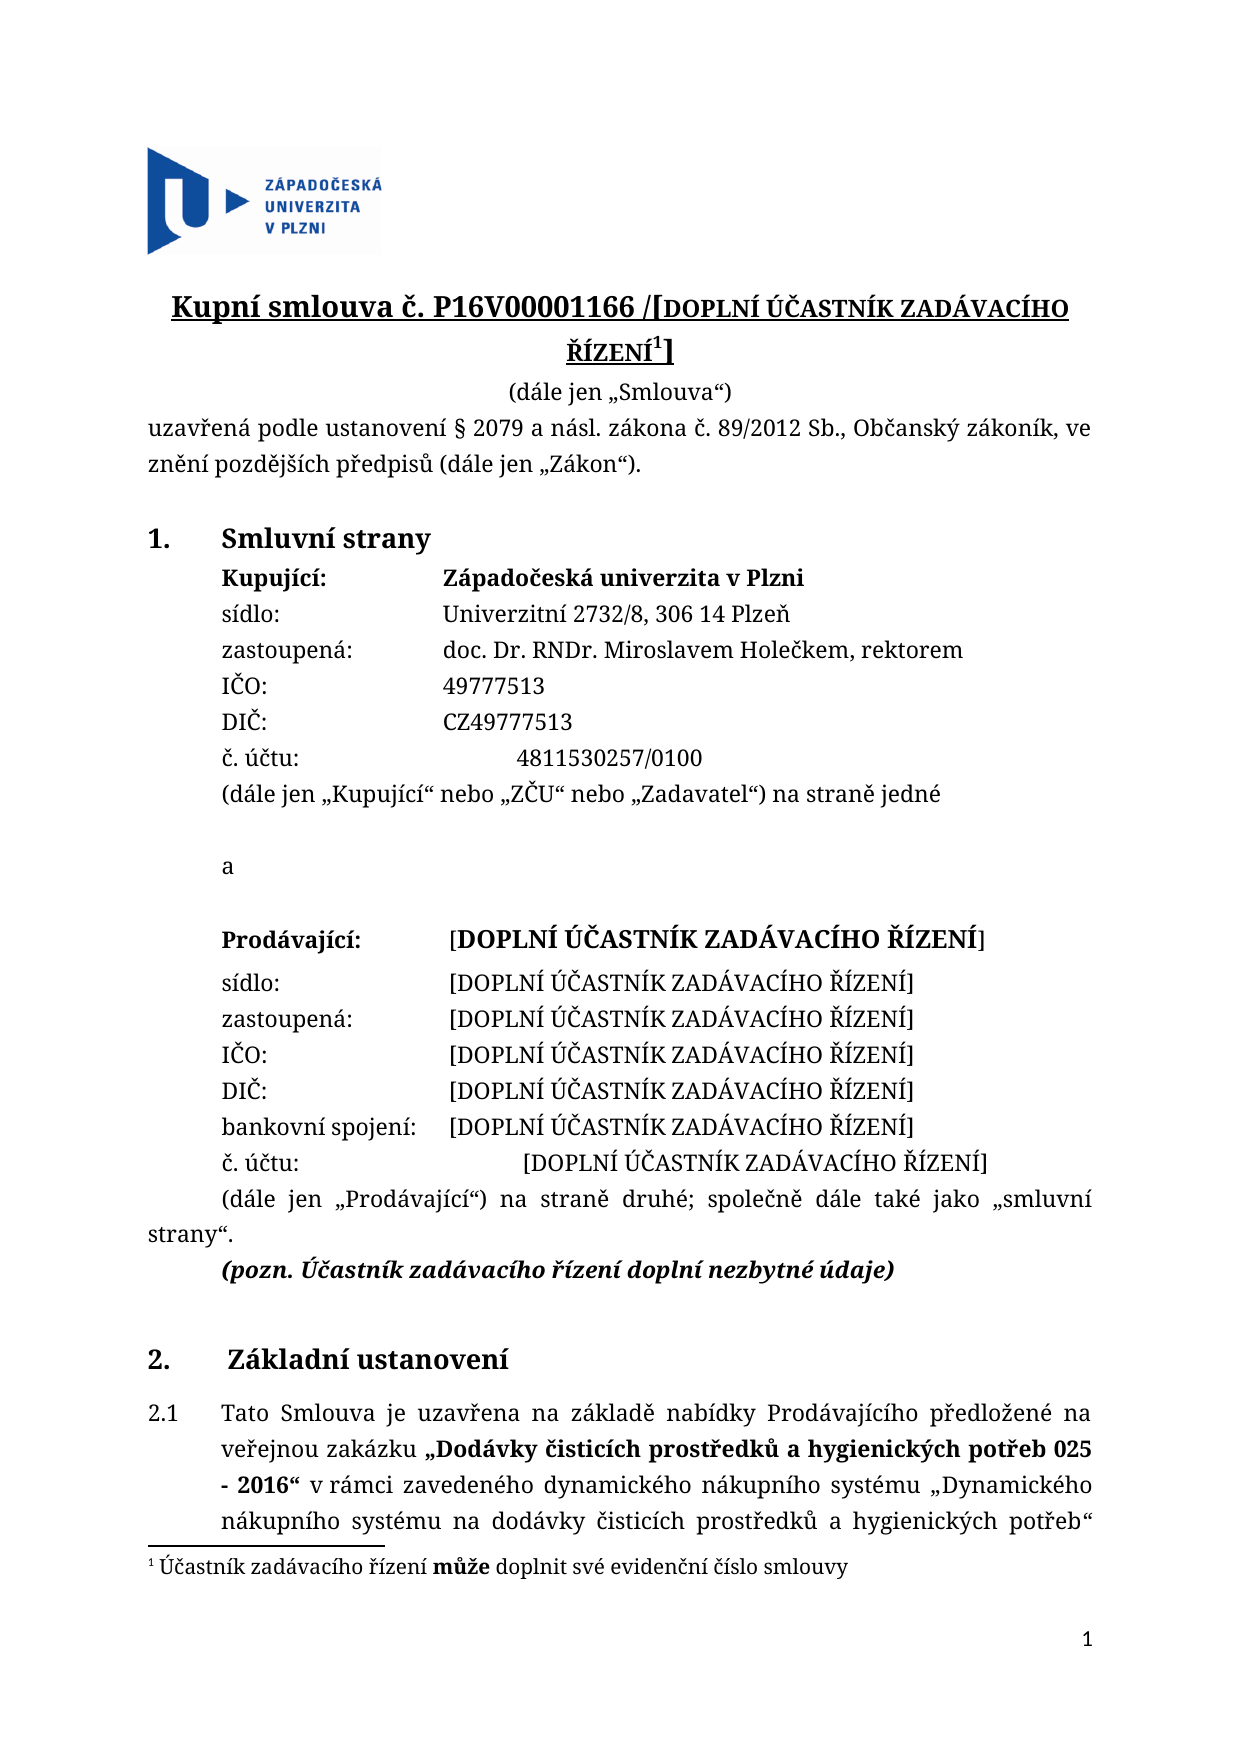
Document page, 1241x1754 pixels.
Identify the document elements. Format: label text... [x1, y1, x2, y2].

text Kupní smlouva č. P16V00001166 /[DOPLNÍ ÚČASTNÍK ZADÁVACÍHO ŘÍZENÍ] [148, 286, 1093, 370]
text Prodávající: [DOPLNÍ ÚČASTNÍK ZADÁVACÍHO ŘÍZENÍ] [148, 921, 1093, 956]
text Kupující: Západočeská univerzita v Plzni [221, 562, 1093, 593]
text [148, 1397, 1093, 1536]
text IČO: [DOPLNÍ ÚČASTNÍK ZADÁVACÍHO ŘÍZENÍ] [221, 1039, 1093, 1070]
text bankovní spojení: [DOPLNÍ ÚČASTNÍK ZADÁVACÍHO ŘÍZENÍ] [148, 1111, 1093, 1142]
text sídlo: [DOPLNÍ ÚČASTNÍK ZADÁVACÍHO ŘÍZENÍ] [221, 967, 1093, 998]
picture [147, 147, 382, 255]
text uzavřená podle ustanovení § 2079 a násl. zákona č. 89/2012 Sb., Občanský zákoník, ve znění pozdějších předpisů (dále jen „Zákon“). [148, 412, 1093, 479]
text a [221, 849, 1093, 881]
text IČO: 49777513 [221, 670, 1093, 701]
text zastoupená: [DOPLNÍ ÚČASTNÍK ZADÁVACÍHO ŘÍZENÍ] [221, 1003, 1093, 1034]
text zastoupená: doc. Dr. RNDr. Miroslavem Holečkem, rektorem [221, 634, 1093, 665]
text (dále jen „Prodávající“) na straně druhé; společně dále také jako „smluvní strany“. [148, 1182, 1093, 1250]
text DIČ: CZ49777513 [221, 706, 1093, 737]
text 1. Smluvní strany [148, 520, 1093, 557]
text DIČ: [DOPLNÍ ÚČASTNÍK ZADÁVACÍHO ŘÍZENÍ] [221, 1075, 1093, 1106]
text č. účtu: [DOPLNÍ ÚČASTNÍK ZADÁVACÍHO ŘÍZENÍ] [221, 1147, 1093, 1178]
text č. účtu: 4811530257/0100 [221, 742, 1093, 773]
text sídlo: Univerzitní 2732/8, 306 14 Plzeň [221, 598, 1093, 629]
text 2. Základní ustanovení [148, 1340, 1093, 1377]
text (pozn. Účastník zadávacího řízení doplní nezbytné údaje) [148, 1254, 1093, 1286]
text (dále jen „Kupující“ nebo „ZČU“ nebo „Zadavatel“) na straně jedné [221, 778, 1093, 809]
text (dále jen „Smlouva“) [148, 376, 1093, 407]
